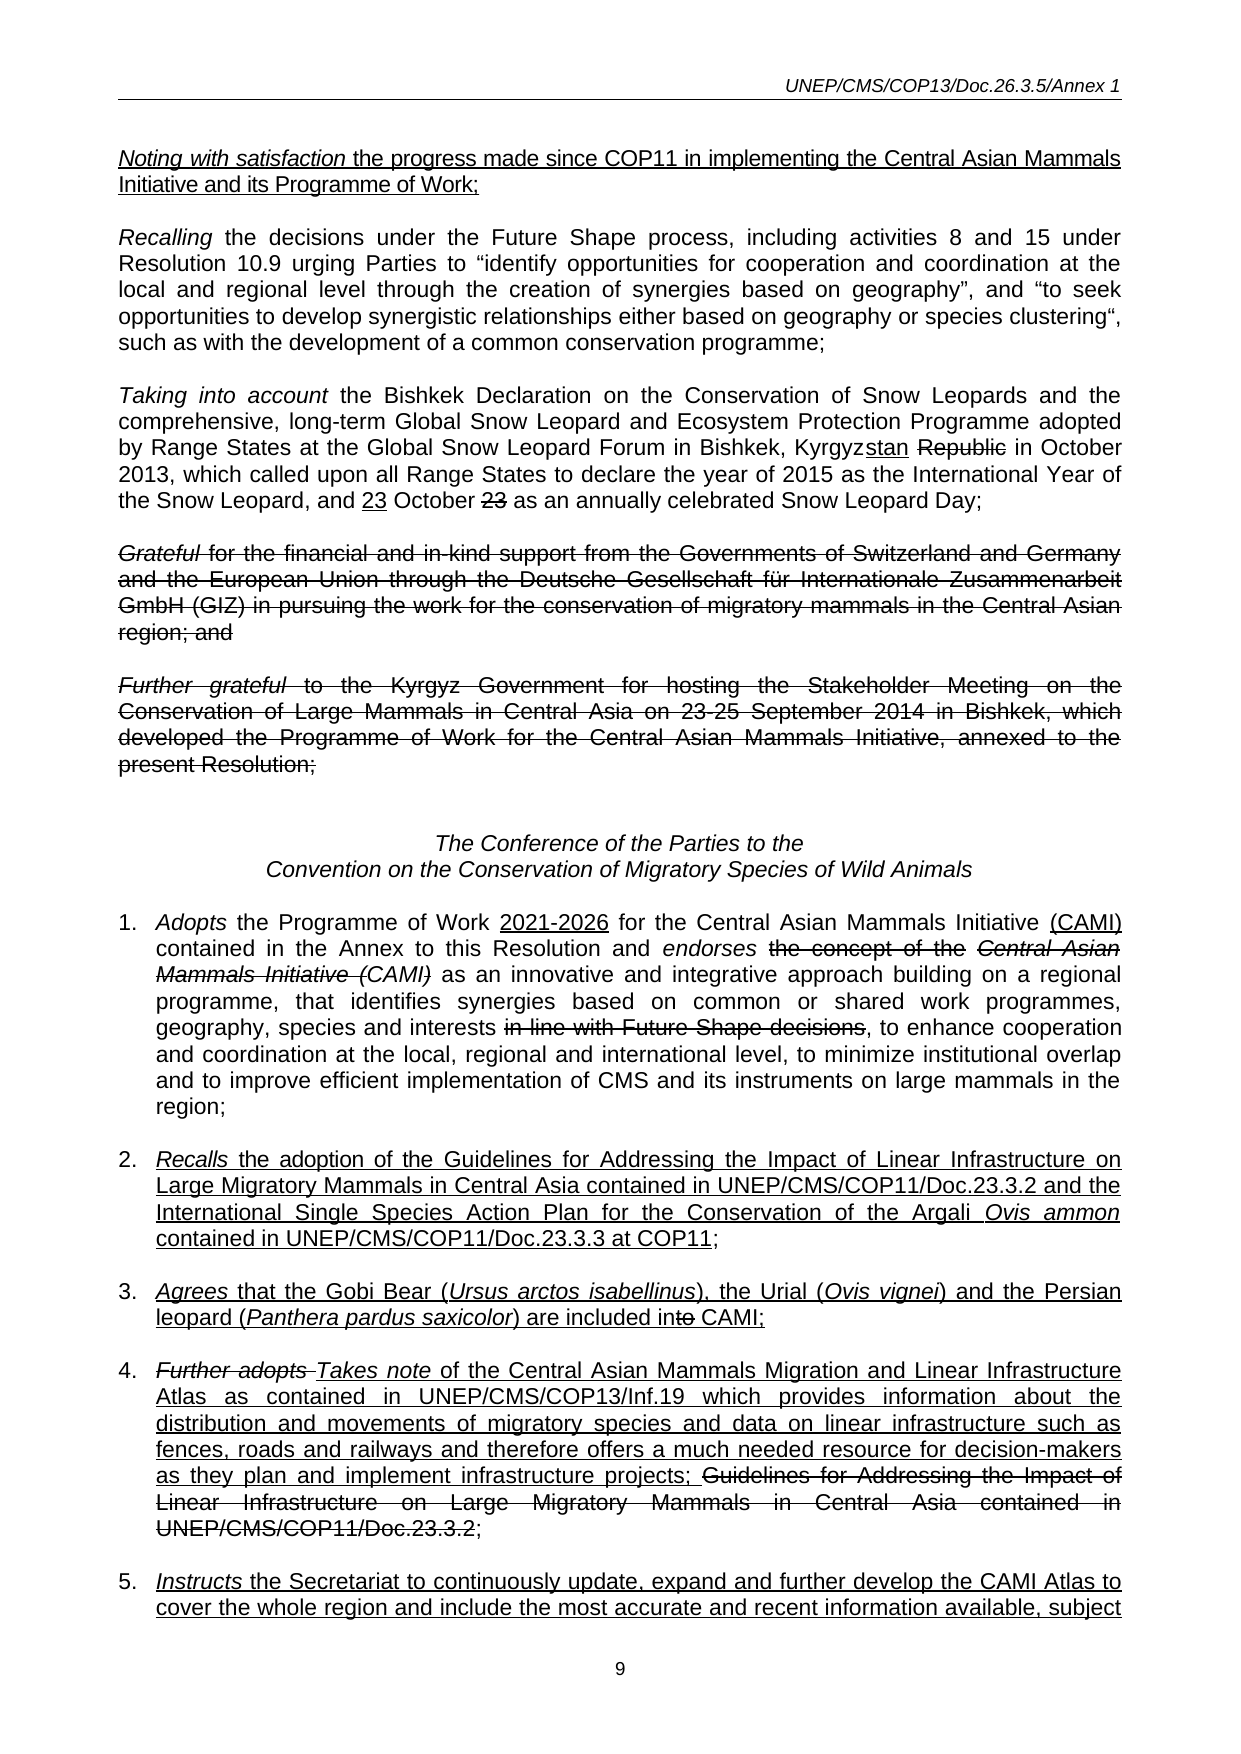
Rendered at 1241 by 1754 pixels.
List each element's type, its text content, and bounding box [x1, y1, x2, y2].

text Noting with satisfaction the progress made since COP11 in implementing the Central Asian Mammals Initiative and its Programme of Work; [118, 144, 1122, 197]
list Further adopts Takes note of the Central Asian Mammals Migration and Linear Infrastructure Atlas as contained in UNEP/CMS/COP13/Inf.19 which provides information about the distribution and movements of migratory species and data on linear infrastructure such as fences, roads and railways and therefore offers a much needed resource for decision-makers as they plan and implement infrastructure projects; Guidelines for Addressing the Impact of Linear Infrastructure on Large Migratory Mammals in Central Asia contained in UNEP/CMS/COP11/Doc.23.3.2; [118, 1357, 1122, 1541]
list Adopts the Programme of Work 2021-2026 for the Central Asian Mammals Initiative (CAMI) contained in the Annex to this Resolution and endorses the concept of the Central Asian Mammals Initiative (CAMI) as an innovative and integrative approach building on a regional programme, that identifies synergies based on common or shared work programmes, geography, species and interests in line with Future Shape decisions, to enhance cooperation and coordination at the local, regional and international level, to minimize institutional overlap and to improve efficient implementation of CMS and its instruments on large mammals in the region; [118, 909, 1122, 1119]
text Further grateful to the Kyrgyz Government for hosting the Stakeholder Meeting on the Conservation of Large Mammals in Central Asia on 23-25 September 2014 in Bishkek, which developed the Programme of Work for the Central Asian Mammals Initiative, annexed to the present Resolution; [118, 713, 1122, 777]
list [118, 1568, 1122, 1620]
text Recalling the decisions under the Future Shape process, including activities 8 and 15 under Resolution 10.9 urging Parties to “identify opportunities for cooperation and coordination at the local and regional level through the creation of synergies based on geography”, and “to seek opportunities to develop synergistic relationships either based on geography or species clustering“, such as with the development of a common conservation programme; [118, 223, 1122, 355]
text Taking into account the Bishkek Declaration on the Conservation of Snow Leopards and the comprehensive, long-term Global Snow Leopard and Ecosystem Protection Programme adopted by Range States at the Global Snow Leopard Forum in Bishkek, Kyrgyzstan Republic in October 2013, which called upon all Range States to declare the year of 2015 as the International Year of the Snow Leopard, and 23 October 23 as an annually celebrated Snow Leopard Day; [118, 382, 1122, 513]
list Recalls the adoption of the Guidelines for Addressing the Impact of Linear Infrastructure on Large Migratory Mammals in Central Asia contained in UNEP/CMS/COP11/Doc.23.3.2 and the International Single Species Action Plan for the Conservation of the Argali Ovis ammon contained in UNEP/CMS/COP11/Doc.23.3.3 at COP11; [118, 1146, 1122, 1251]
text Grateful for the financial and in-kind support from the Governments of Switzerland and Germany and the European Union through the Deutsche Gesellschaft für Internationale Zusammenarbeit GmbH (GIZ) in pursuing the work for the conservation of migratory mammals in the Central Asian region; and [118, 608, 1122, 645]
list Agrees that the Gobi Bear (Ursus arctos isabellinus), the Urial (Ovis vignei) and the Persian leopard (Panthera pardus saxicolor) are included into CAMI; [118, 1278, 1122, 1330]
text The Conference of the Parties to the [118, 830, 1122, 856]
text Grateful for the financial and in-kind support from the Governments of Switzerland and Germany and the European Union through the Deutsche Gesellschaft für Internationale Zusammenarbeit GmbH (GIZ) in pursuing the work for the conservation of migratory mammals in the Central Asian region; and [118, 540, 1122, 580]
text Convention on the Conservation of Migratory Species of Wild Animals [118, 856, 1122, 882]
text Grateful for the financial and in-kind support from the Governments of Switzerland and Germany and the European Union through the Deutsche Gesellschaft für Internationale Zusammenarbeit GmbH (GIZ) in pursuing the work for the conservation of migratory mammals in the Central Asian region; and [118, 582, 1122, 607]
text Further grateful to the Kyrgyz Government for hosting the Stakeholder Meeting on the Conservation of Large Mammals in Central Asia on 23-25 September 2014 in Bishkek, which developed the Programme of Work for the Central Asian Mammals Initiative, annexed to the present Resolution; [118, 687, 1122, 712]
